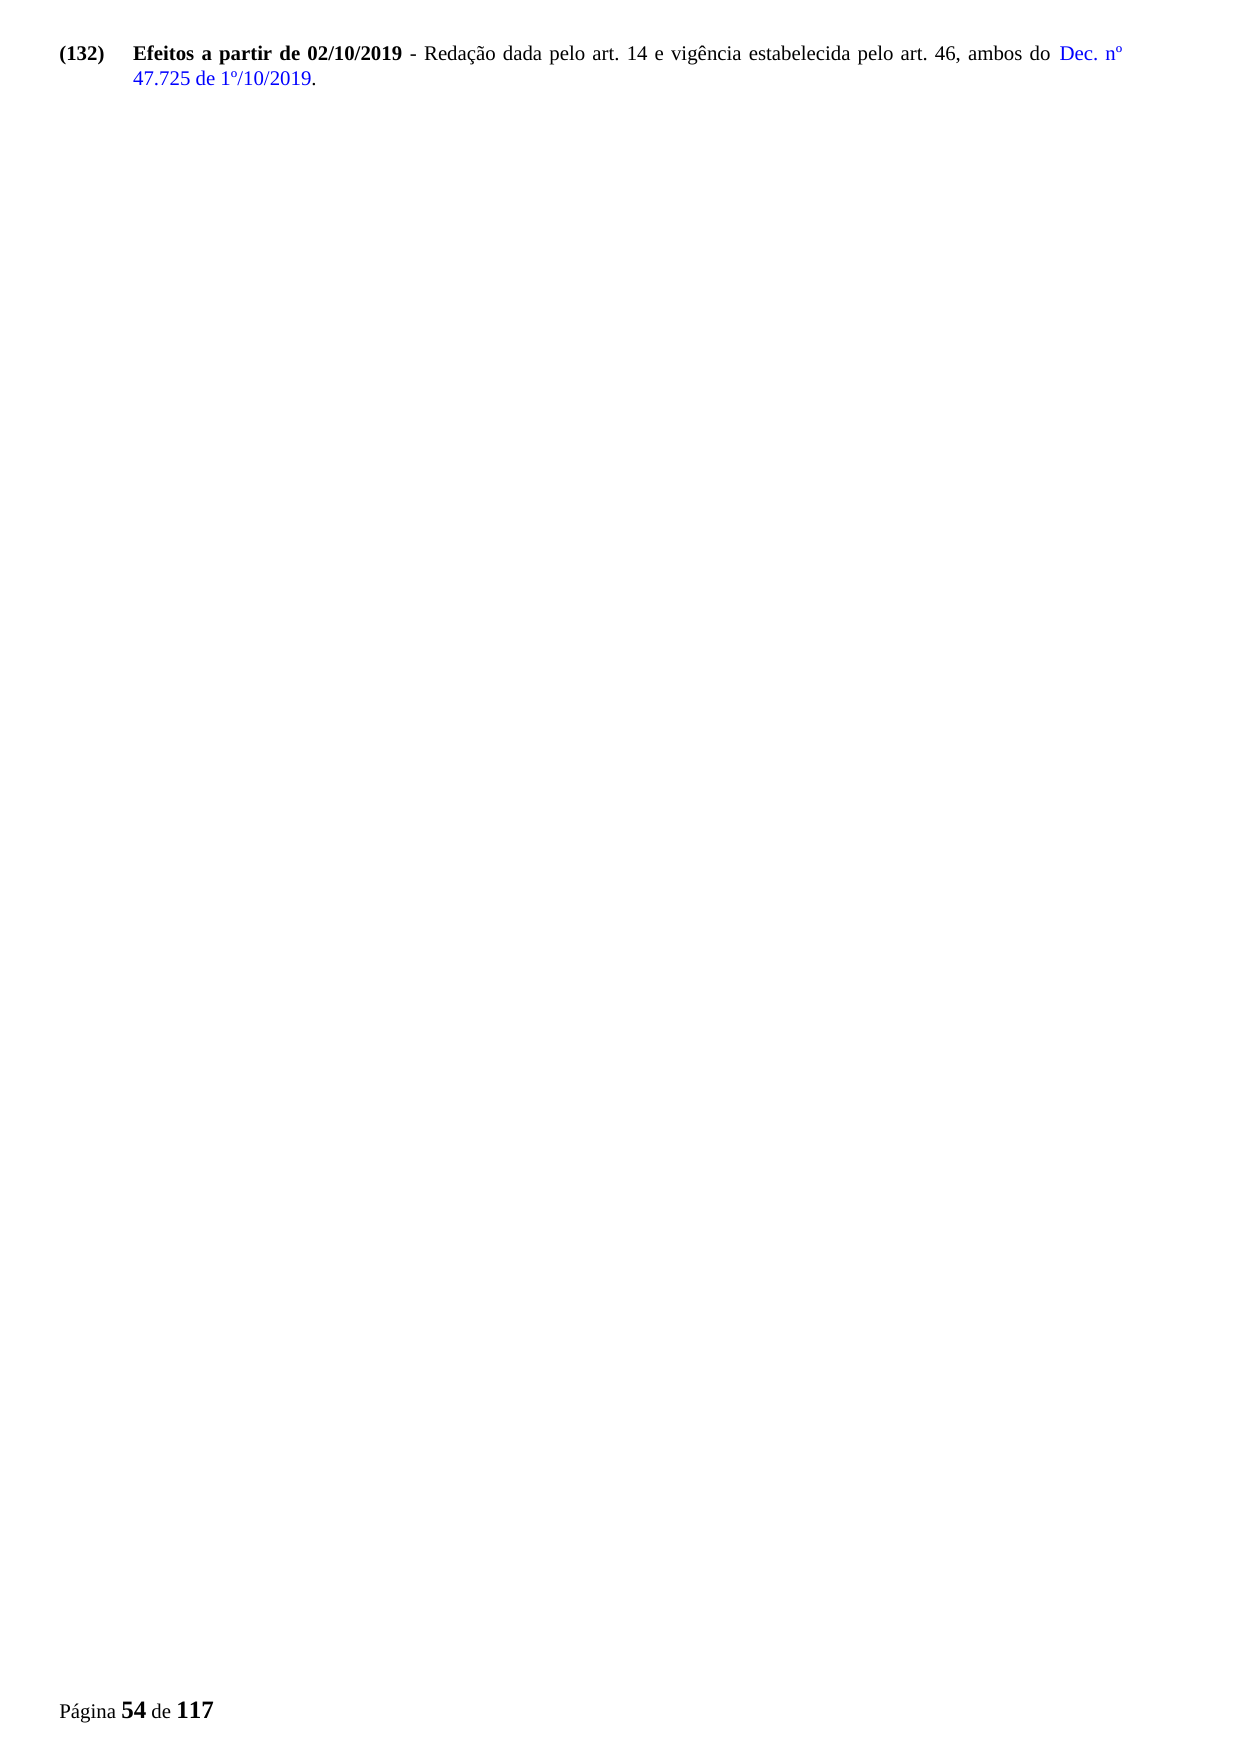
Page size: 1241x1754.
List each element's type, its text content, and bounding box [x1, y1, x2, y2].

text (132) Efeitos a partir de 02/10/2019 - Redação dada pelo art. 14 e vigência estabelecida pelo art. 46, ambos do Dec. nº 47.725 de 1º/10/2019. [59, 41, 1122, 89]
